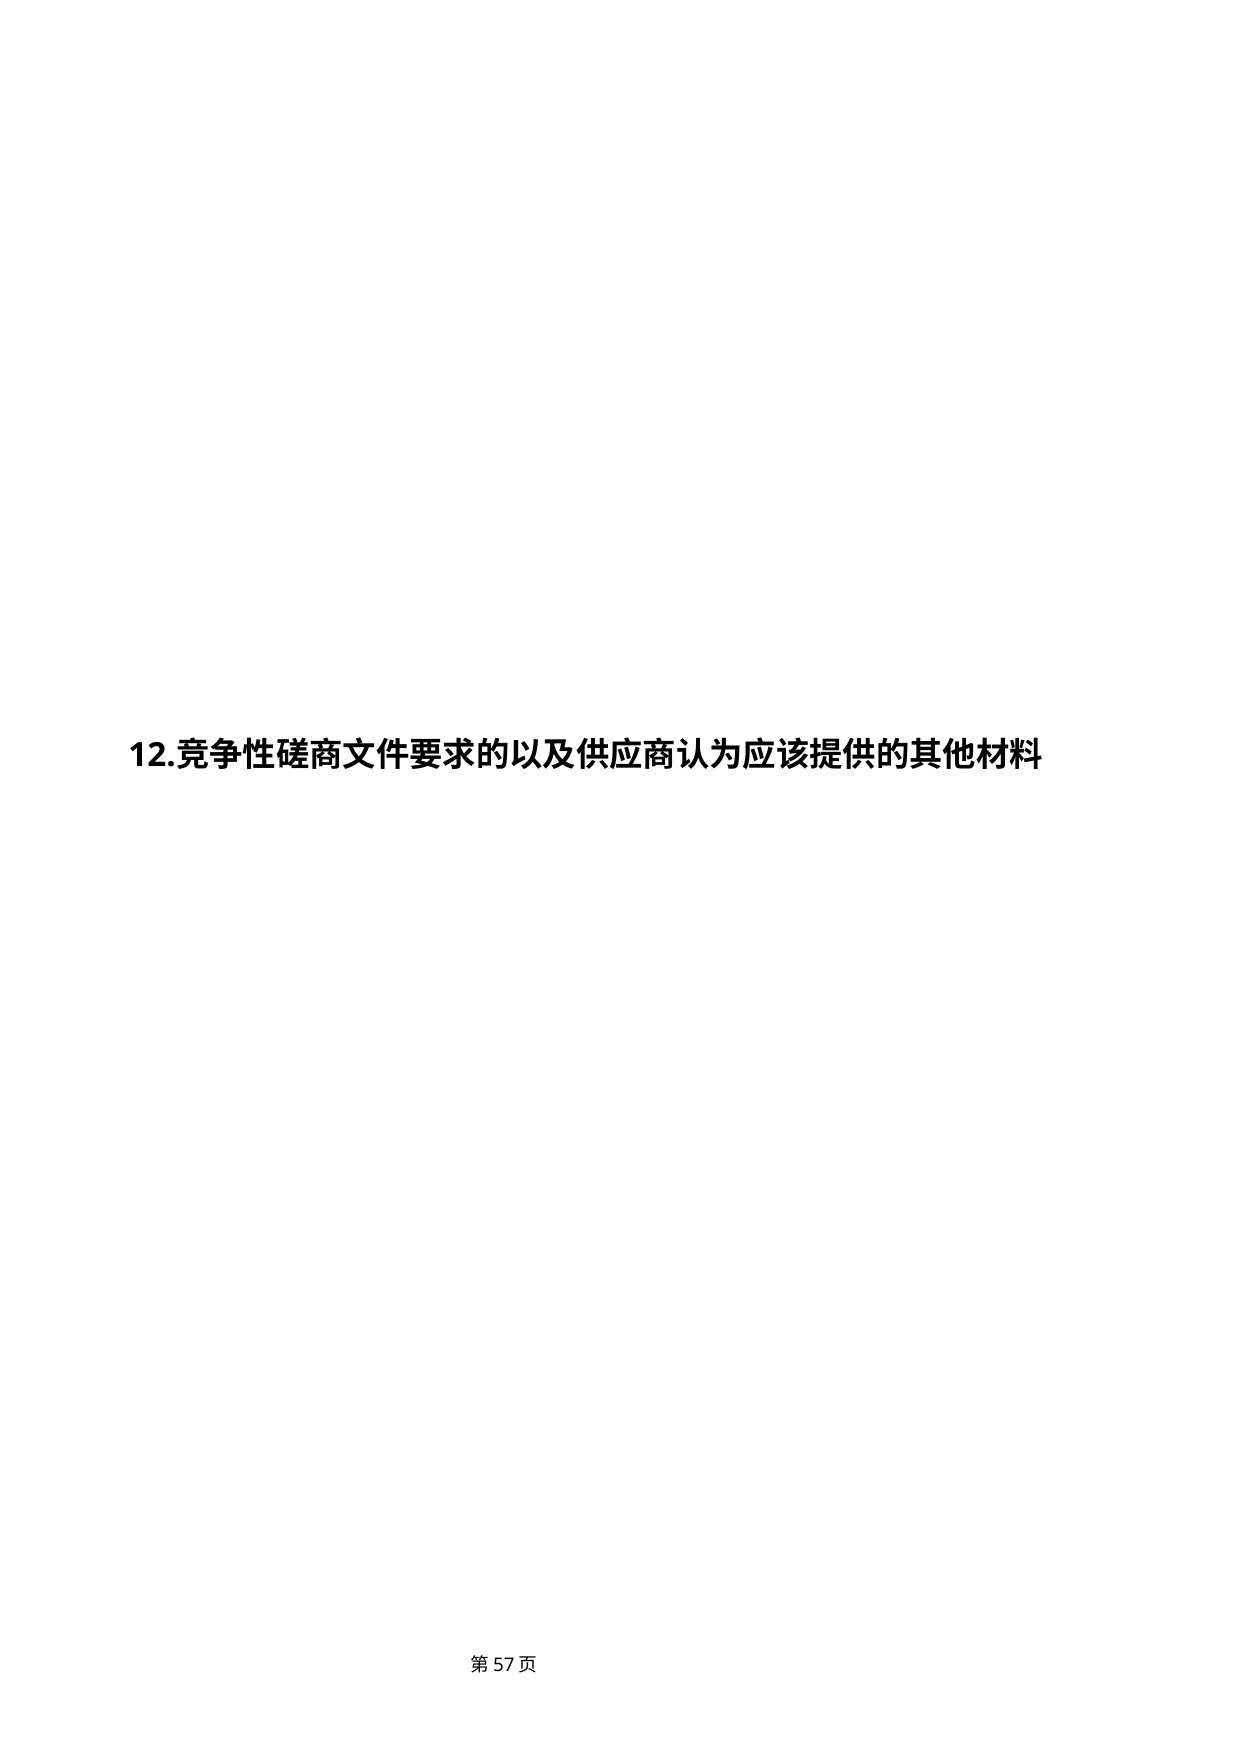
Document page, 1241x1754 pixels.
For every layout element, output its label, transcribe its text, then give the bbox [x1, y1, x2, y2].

subtitle 竞争性磋商文件要求的以及供应商认为应该提供的其他材料 [128, 719, 1112, 784]
